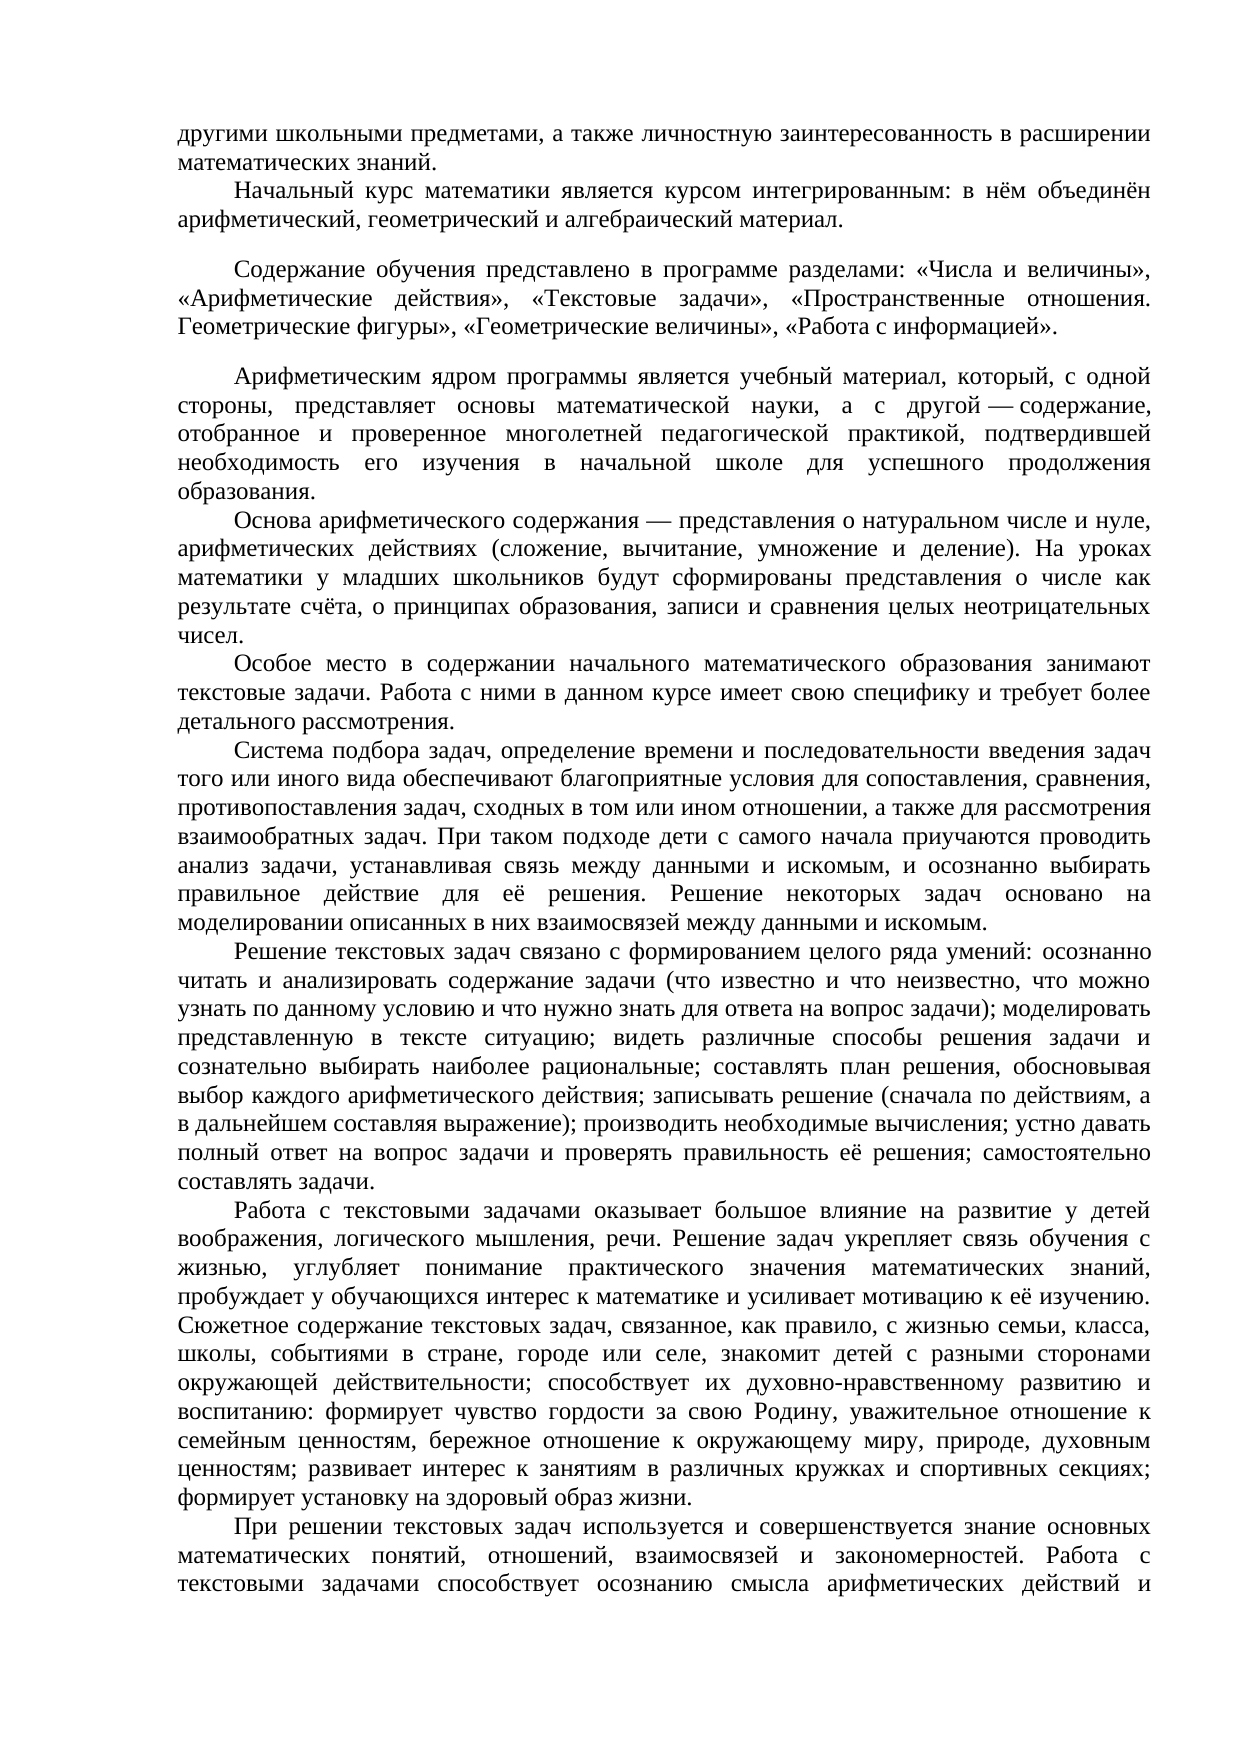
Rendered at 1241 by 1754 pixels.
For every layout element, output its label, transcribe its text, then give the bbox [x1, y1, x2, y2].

text Работа с текстовыми задачами оказывает большое влияние на развитие у детей воображения, логического мышления, речи. Решение задач укрепляет связь обучения с жизнью, углубляет понимание практического значения математических знаний, пробуждает у обучающихся интерес к математике и усиливает мотивацию к её изучению. Сюжетное содержание текстовых задач, связанное, как правило, с жизнью семьи, класса, школы, событиями в стране, городе или селе, знакомит детей с разными сторонами окружающей действительности; способствует их духовно-нравственному развитию и воспитанию: формирует чувство гордости за свою Родину, уважительное отношение к семейным ценностям, бережное отношение к окружающему миру, природе, духовным ценностям; развивает интерес к занятиям в различных кружках и спортивных секциях; формирует установку на здоровый образ жизни. [177, 1195, 1152, 1511]
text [177, 1511, 1152, 1597]
text Содержание обучения представлено в программе разделами: «Числа и величины», «Арифметические действия», «Текстовые задачи», «Пространственные отношения. Геометрические фигуры», «Геометрические величины», «Работа с информацией». [177, 254, 1152, 340]
text Система подбора задач, определение времени и последовательности введения задач того или иного вида обеспечивают благоприятные условия для сопоставления, сравнения, противопоставления задач, сходных в том или ином отношении, а также для рассмотрения взаимообратных задач. При таком подходе дети с самого начала приучаются проводить анализ задачи, устанавливая связь между данными и искомым, и осознанно выбирать правильное действие для её решения. Решение некоторых задач основано на моделировании описанных в них взаимосвязей между данными и искомым. [177, 735, 1152, 936]
text Решение текстовых задач связано с формированием целого ряда умений: осознанно читать и анализировать содержание задачи (что известно и что неизвестно, что можно узнать по данному условию и что нужно знать для ответа на вопрос задачи); моделировать представленную в тексте ситуацию; видеть различные способы решения задачи и сознательно выбирать наиболее рациональные; составлять план решения, обосновывая выбор каждого арифметического действия; записывать решение (сначала по действиям, а в дальнейшем составляя выражение); производить необходимые вычисления; устно давать полный ответ на вопрос задачи и проверять правильность её решения; самостоятельно составлять задачи. [177, 936, 1152, 1195]
text Начальный курс математики является курсом интегрированным: в нём объединён арифметический, геометрический и алгебраический материал. [177, 176, 1152, 233]
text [177, 118, 1152, 176]
text Особое место в содержании начального математического образования занимают текстовые задачи. Работа с ними в данном курсе имеет свою специфику и требует более детального рассмотрения. [177, 648, 1152, 735]
text Арифметическим ядром программы является учебный материал, который, с одной стороны, представляет основы математической науки, а с другой — содержание, отобранное и проверенное многолетней педагогической практикой, подтвердившей необходимость его изучения в начальной школе для успешного продолжения образования. [177, 361, 1152, 505]
text Основа арифметического содержания — представления о натуральном числе и нуле, арифметических действиях (сложение, вычитание, умножение и деление). На уроках математики у младших школьников будут сформированы представления о числе как результате счёта, о принципах образования, записи и сравнения целых неотрицательных чисел. [177, 505, 1152, 648]
